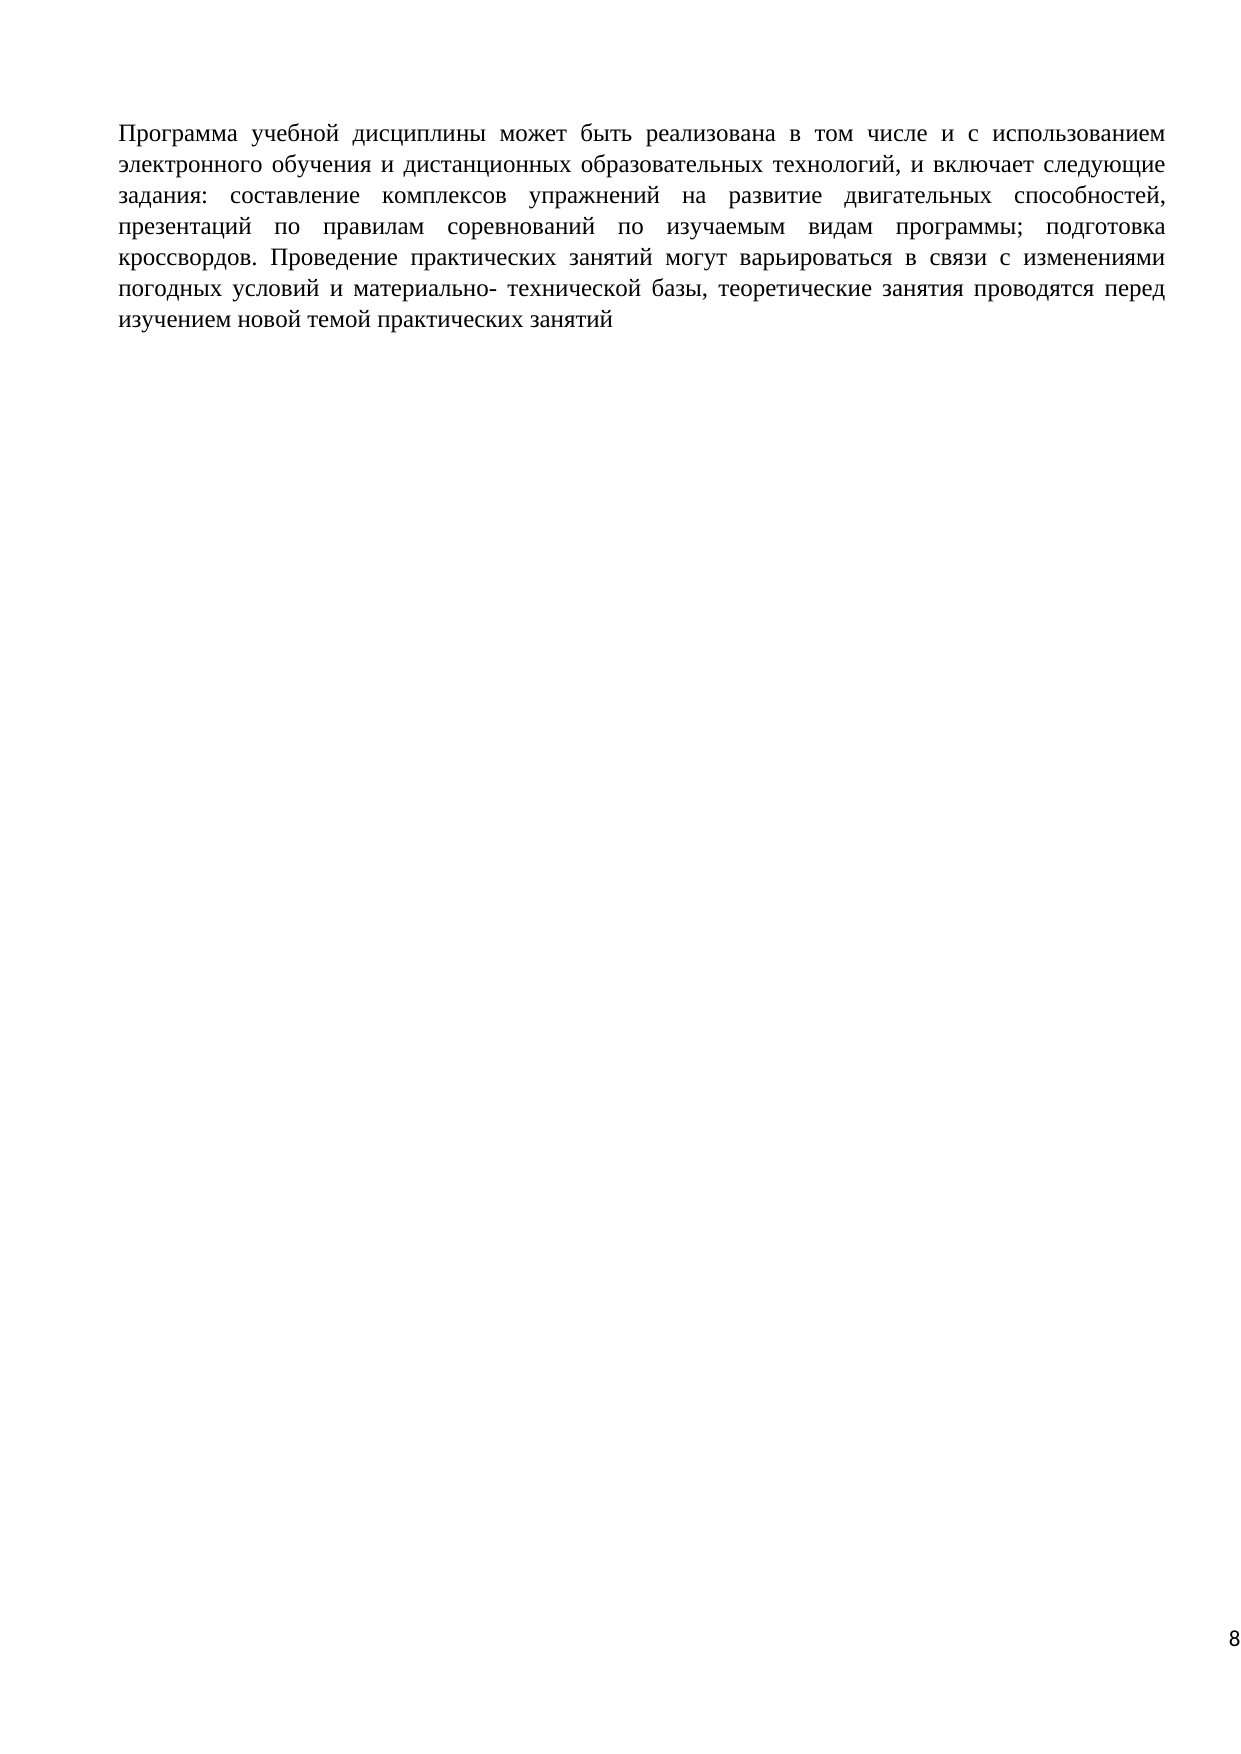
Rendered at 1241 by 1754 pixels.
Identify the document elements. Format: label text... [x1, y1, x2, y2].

text Программа учебной дисциплины может быть реализована в том числе и с использованием электронного обучения и дистанционных образовательных технологий, и включает следующие задания: составление комплексов упражнений на развитие двигательных способностей, презентаций по правилам соревнований по изучаемым видам программы; подготовка кроссвордов. Проведение практических занятий могут варьироваться в связи с изменениями погодных условий и материально- технической базы, теоретические занятия проводятся перед изучением новой темой практических занятий [118, 118, 1167, 333]
